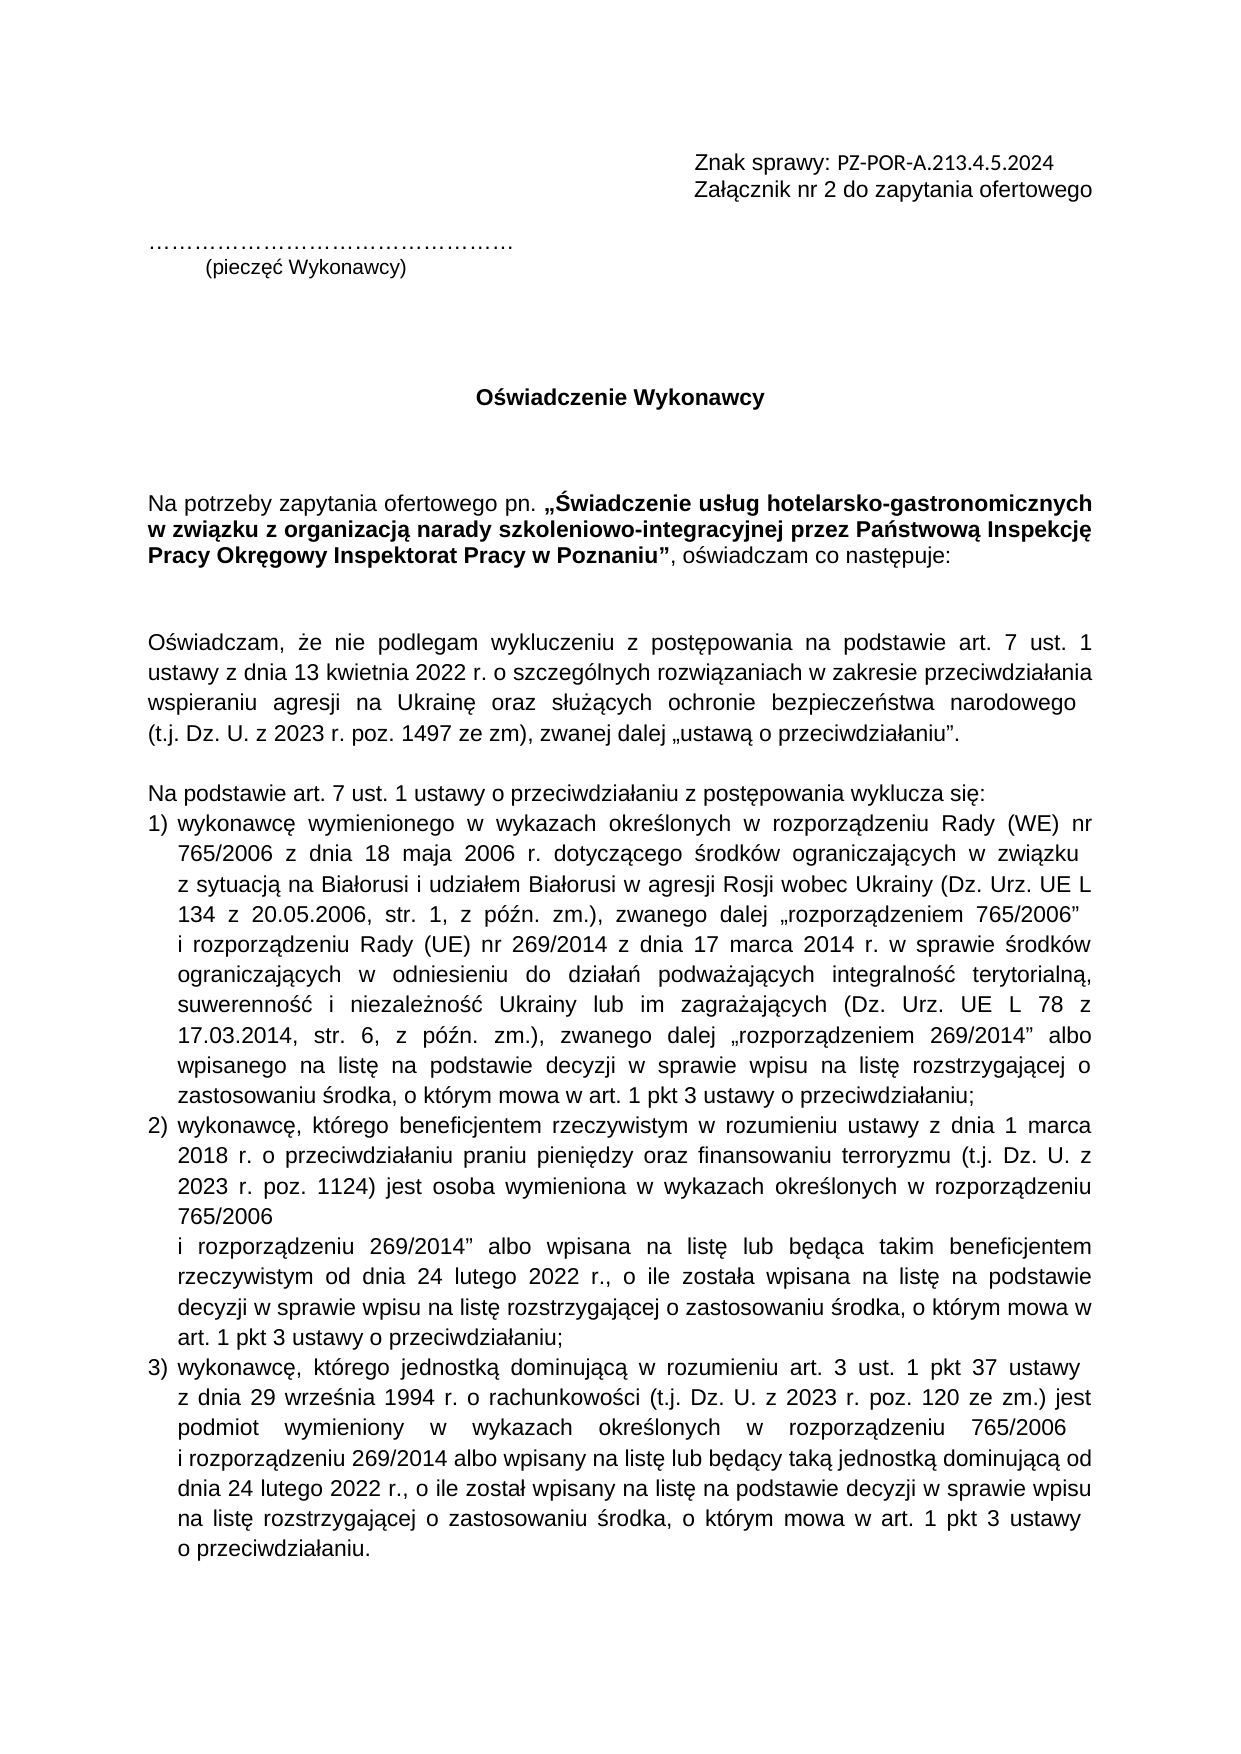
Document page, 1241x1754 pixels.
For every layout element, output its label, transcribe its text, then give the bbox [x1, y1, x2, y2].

text (pieczęć Wykonawcy) [148, 255, 1093, 279]
text Oświadczam, że nie podlegam wykluczeniu z postępowania na podstawie art. 7 ust. 1 ustawy z dnia 13 kwietnia 2022 r. o szczególnych rozwiązaniach w zakresie przeciwdziałania wspieraniu agresji na Ukrainę oraz służących ochronie bezpieczeństwa narodowego (t.j. Dz. U. z 2023 r. poz. 1497 ze zm), zwanej dalej „ustawą o przeciwdziałaniu”. [148, 629, 1093, 746]
list wykonawcę, którego jednostką dominującą w rozumieniu art. 3 ust. 1 pkt 37 ustawy z dnia 29 września 1994 r. o rachunkowości (t.j. Dz. U. z 2023 r. poz. 120 ze zm.) jest podmiot wymieniony w wykazach określonych w rozporządzeniu 765/2006 i rozporządzeniu 269/2014 albo wpisany na listę lub będący taką jednostką dominującą od dnia 24 lutego 2022 r., o ile został wpisany na listę na podstawie decyzji w sprawie wpisu na listę rozstrzygającej o zastosowaniu środka, o którym mowa w art. 1 pkt 3 ustawy o przeciwdziałaniu. [148, 1354, 1093, 1562]
list wykonawcę, którego beneficjentem rzeczywistym w rozumieniu ustawy z dnia 1 marca 2018 r. o przeciwdziałaniu praniu pieniędzy oraz finansowaniu terroryzmu (t.j. Dz. U. z 2023 r. poz. 1124) jest osoba wymieniona w wykazach określonych w rozporządzeniu 765/2006 i rozporządzeniu 269/2014” albo wpisana na listę lub będąca takim beneficjentem rzeczywistym od dnia 24 lutego 2022 r., o ile została wpisana na listę na podstawie decyzji w sprawie wpisu na listę rozstrzygającej o zastosowaniu środka, o którym mowa w art. 1 pkt 3 ustawy o przeciwdziałaniu; [148, 1112, 1093, 1350]
text Załącznik nr 2 do zapytania ofertowego [148, 176, 1093, 202]
text Oświadczenie Wykonawcy [148, 384, 1093, 410]
list wykonawcę wymienionego w wykazach określonych w rozporządzeniu Rady (WE) nr 765/2006 z dnia 18 maja 2006 r. dotyczącego środków ograniczających w związku z sytuacją na Białorusi i udziałem Białorusi w agresji Rosji wobec Ukrainy (Dz. Urz. UE L 134 z 20.05.2006, str. 1, z późn. zm.), zwanego dalej „rozporządzeniem 765/2006” i rozporządzeniu Rady (UE) nr 269/2014 z dnia 17 marca 2014 r. w sprawie środków ograniczających w odniesieniu do działań podważających integralność terytorialną, suwerenność i niezależność Ukrainy lub im zagrażających (Dz. Urz. UE L 78 z 17.03.2014, str. 6, z późn. zm.), zwanego dalej „rozporządzeniem 269/2014” albo wpisanego na listę na podstawie decyzji w sprawie wpisu na listę rozstrzygającej o zastosowaniu środka, o którym mowa w art. 1 pkt 3 ustawy o przeciwdziałaniu; [148, 810, 1093, 1108]
text ………………………………………… [148, 228, 1093, 255]
text Znak sprawy: PZ-POR-A.213.4.5.2024 [590, 148, 1093, 176]
text Na potrzeby zapytania ofertowego pn. „Świadczenie usług hotelarsko-gastronomicznych w związku z organizacją narady szkoleniowo-integracyjnej przez Państwową Inspekcję Pracy Okręgowy Inspektorat Pracy w Poznaniu”, oświadczam co następuje: [148, 489, 1093, 568]
text Na podstawie art. 7 ust. 1 ustawy o przeciwdziałaniu z postępowania wyklucza się: [148, 780, 1093, 806]
